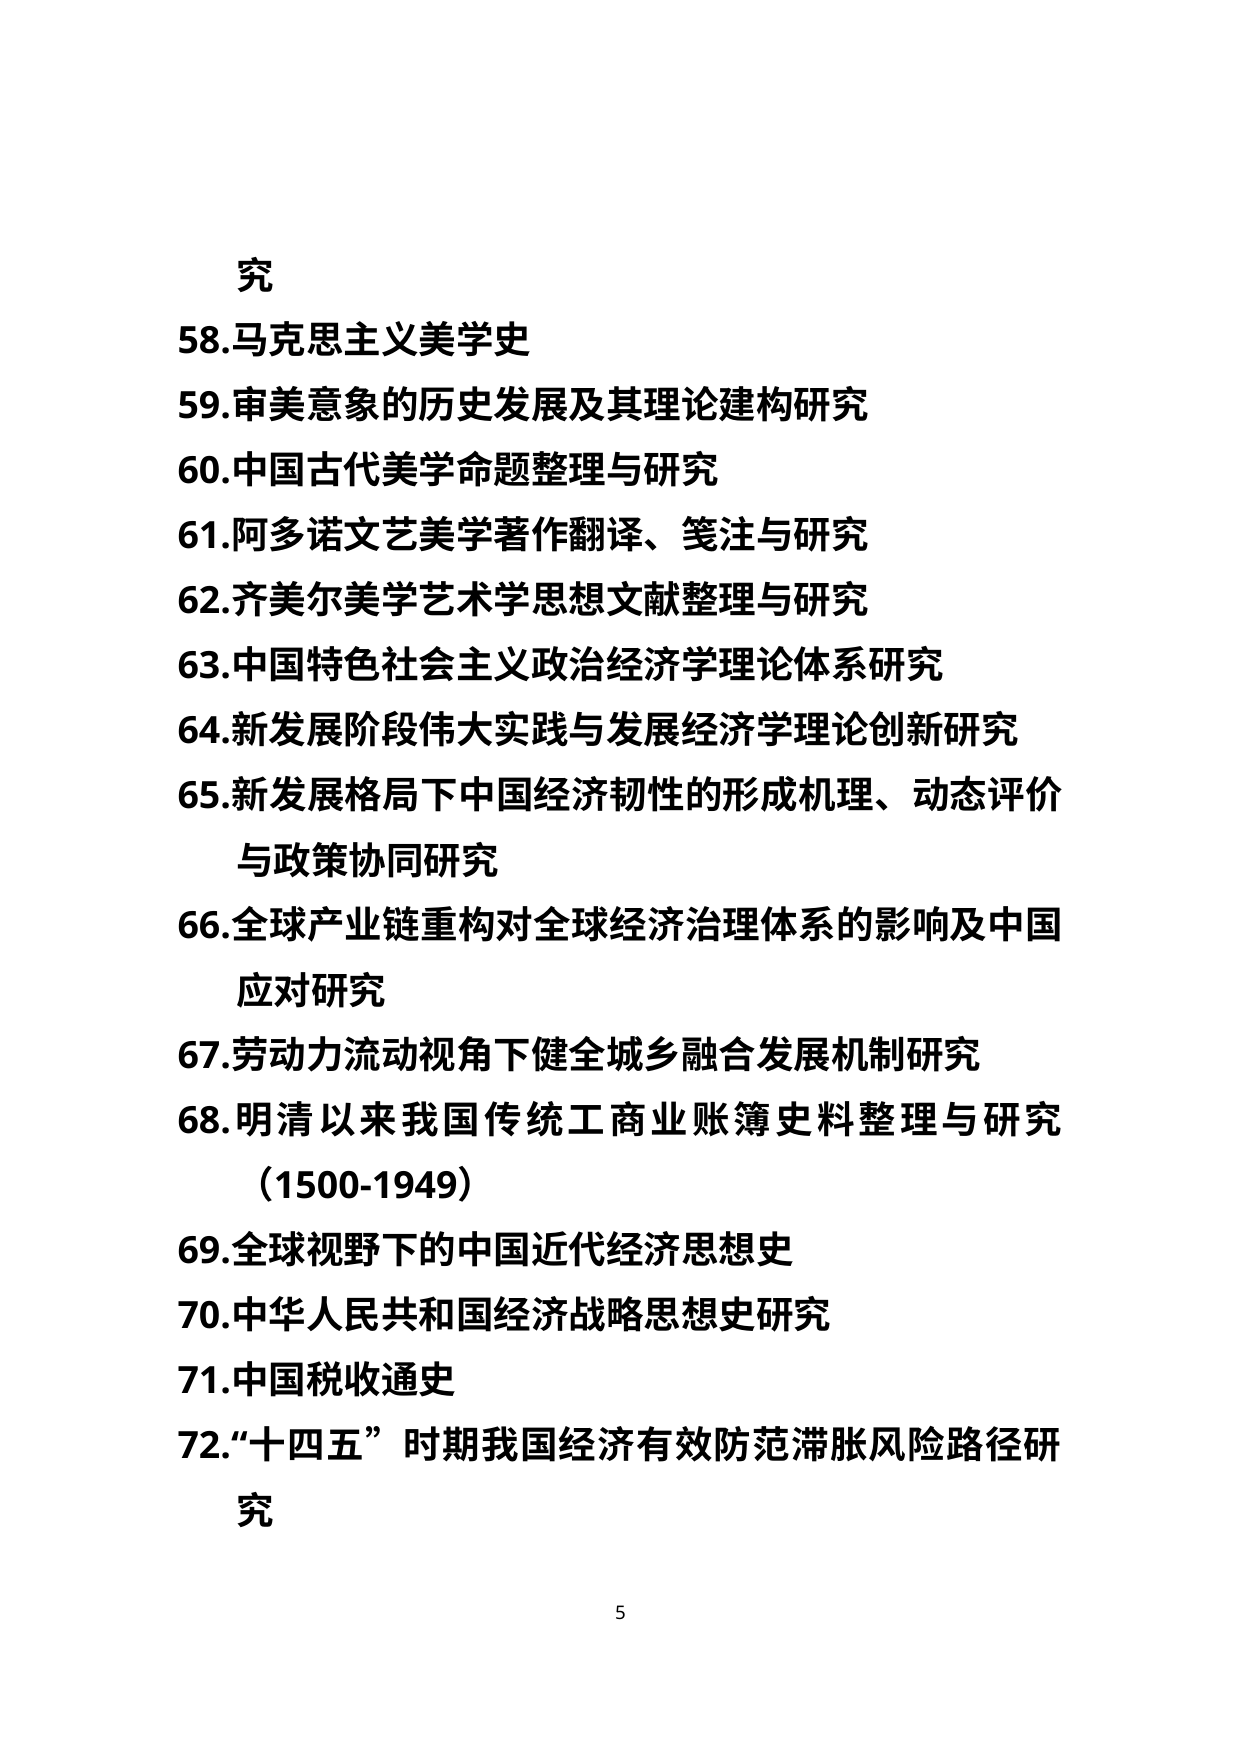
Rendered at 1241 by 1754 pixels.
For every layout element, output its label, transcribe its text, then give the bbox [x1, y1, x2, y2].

text 70.中华人民共和国经济战略思想史研究 [177, 1280, 1063, 1345]
text 63.中国特色社会主义政治经济学理论体系研究 [177, 630, 1063, 695]
text 71.中国税收通史 [177, 1345, 1063, 1410]
text 60.中国古代美学命题整理与研究 [177, 435, 1063, 500]
text 68.明清以来我国传统工商业账簿史料整理与研究（1500-1949） [177, 1085, 1063, 1215]
text 67.劳动力流动视角下健全城乡融合发展机制研究 [177, 1020, 1063, 1085]
text 62.齐美尔美学艺术学思想文献整理与研究 [177, 565, 1063, 630]
text 69.全球视野下的中国近代经济思想史 [177, 1215, 1063, 1280]
text 72.“十四五”时期我国经济有效防范滞胀风险路径研究 [177, 1410, 1063, 1540]
text 66.全球产业链重构对全球经济治理体系的影响及中国应对研究 [177, 890, 1063, 1020]
text 64.新发展阶段伟大实践与发展经济学理论创新研究 [177, 695, 1063, 760]
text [177, 240, 1063, 305]
text 61.阿多诺文艺美学著作翻译、笺注与研究 [177, 500, 1063, 565]
text 65.新发展格局下中国经济韧性的形成机理、动态评价与政策协同研究 [177, 760, 1063, 890]
text 58.马克思主义美学史 [177, 305, 1063, 370]
text 59.审美意象的历史发展及其理论建构研究 [177, 370, 1063, 435]
